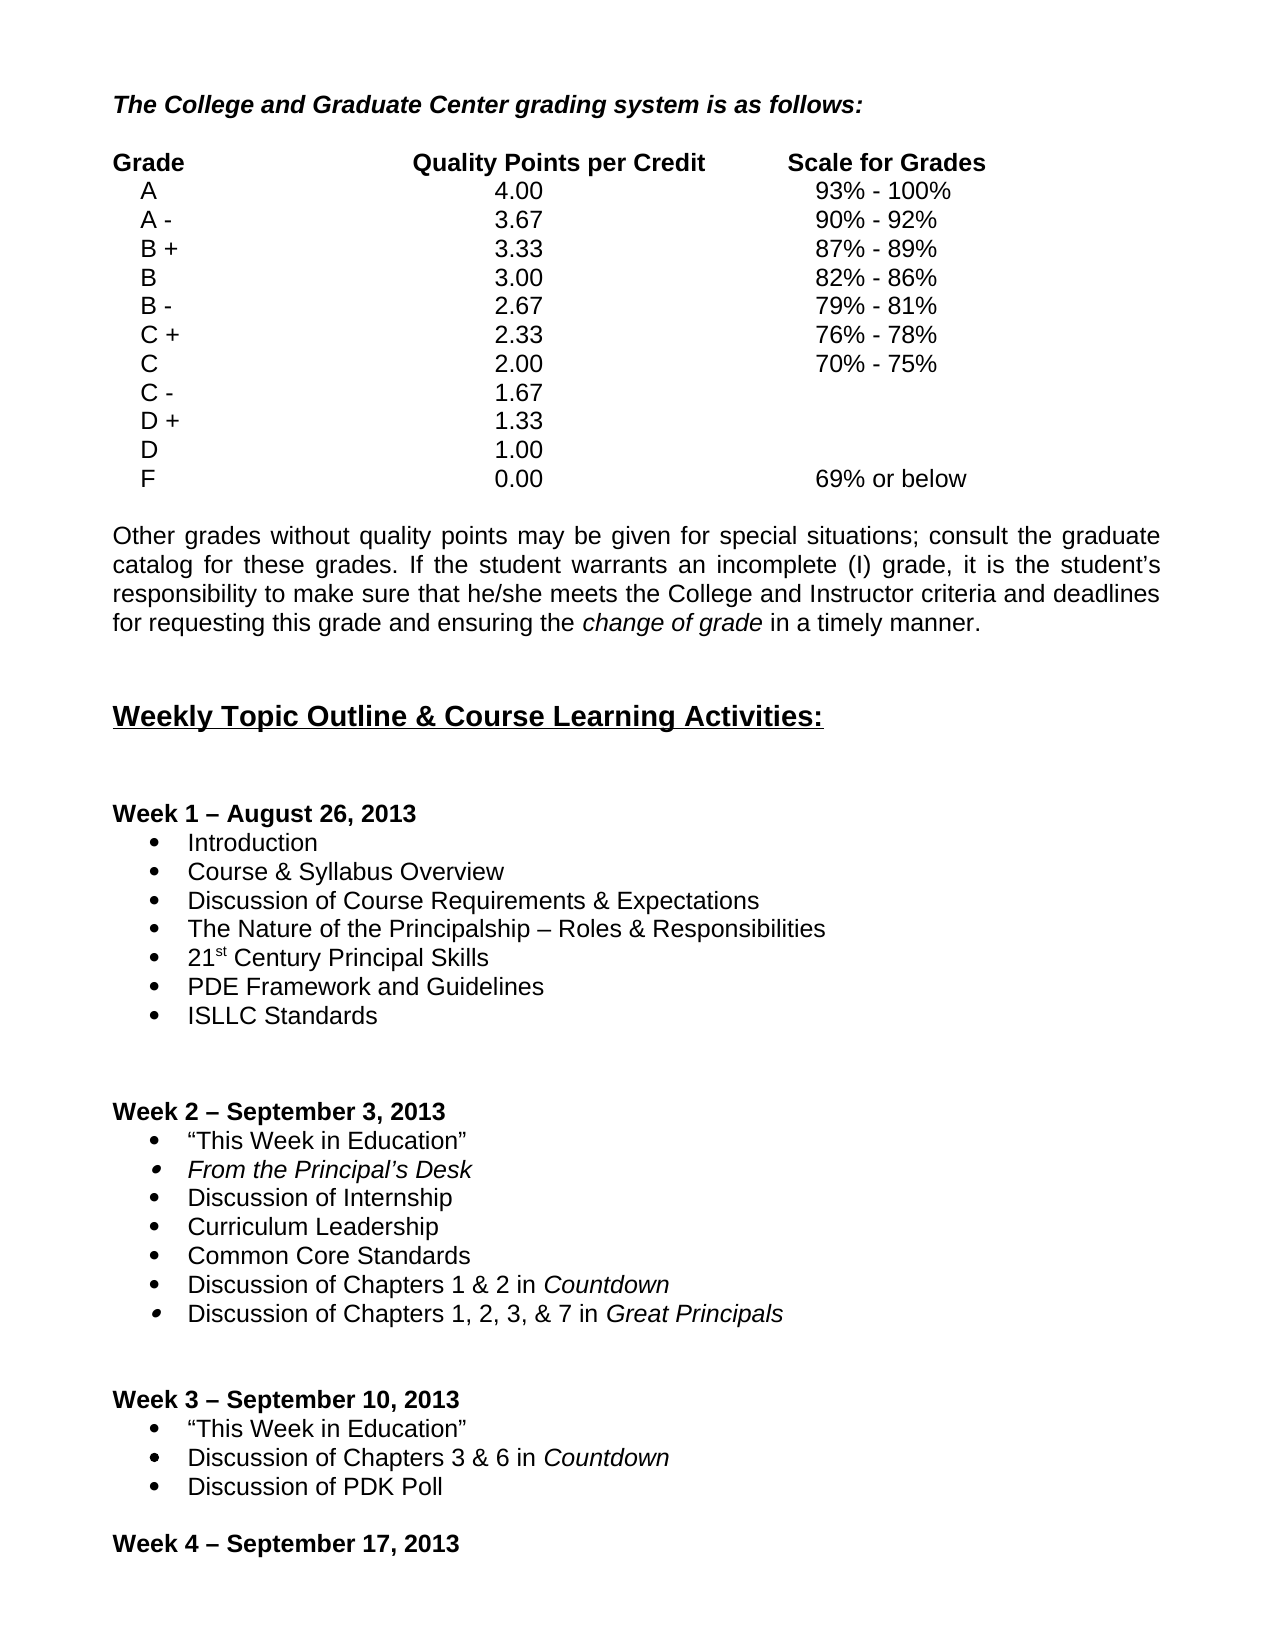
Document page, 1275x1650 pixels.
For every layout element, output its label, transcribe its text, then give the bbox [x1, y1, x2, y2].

text Week 3 – September 10, 2013 [112, 1385, 1162, 1414]
text Week 2 – September 3, 2013 [112, 1097, 1162, 1126]
text B - 2.67 79% - 81% [112, 291, 1162, 320]
list Curriculum Leadership [150, 1212, 1162, 1241]
text C + 2.33 76% - 78% [112, 320, 1162, 349]
list Discussion of Chapters 1, 2, 3, & 7 in Great Principals [150, 1299, 1162, 1328]
text Weekly Topic Outline & Course Learning Activities: [112, 698, 1162, 732]
list PDE Framework and Guidelines [150, 972, 1162, 1001]
text B + 3.33 87% - 89% [112, 234, 1162, 262]
text Grade Quality Points per Credit Scale for Grades [112, 147, 1162, 176]
list Discussion of PDK Poll [150, 1472, 1162, 1501]
list “This Week in Education” [150, 1414, 1162, 1443]
list Introduction [150, 828, 1162, 857]
list ISLLC Standards [150, 1001, 1162, 1030]
list Discussion of Chapters 1 & 2 in Countdown [150, 1270, 1162, 1299]
text D 1.00 [112, 435, 1162, 464]
list Course & Syllabus Overview [150, 857, 1162, 886]
list Discussion of Course Requirements & Expectations [150, 886, 1162, 914]
list 21st Century Principal Skills [150, 943, 1162, 972]
list “This Week in Education” [150, 1126, 1162, 1154]
text A 4.00 93% - 100% [112, 176, 1162, 205]
list Discussion of Internship [150, 1183, 1162, 1212]
text B 3.00 82% - 86% [112, 262, 1162, 291]
list Discussion of Chapters 3 & 6 in Countdown [150, 1443, 1162, 1472]
list The Nature of the Principalship – Roles & Responsibilities [150, 914, 1162, 943]
list From the Principal’s Desk [150, 1154, 1162, 1183]
text Week 1 – August 26, 2013 [112, 799, 1162, 828]
text C 2.00 70% - 75% [112, 349, 1162, 377]
text Week 4 – September 17, 2013 [112, 1529, 1162, 1558]
text Other grades without quality points may be given for special situations; consult the graduate catalog for these grades. If the student warrants an incomplete (I) grade, it is the student’s responsibility to make sure that he/she meets the College and Instructor criteria and deadlines for requesting this grade and ensuring the change of grade in a timely manner. [112, 521, 1162, 636]
text A - 3.67 90% - 92% [112, 205, 1162, 234]
text C - 1.67 [112, 377, 1162, 406]
text F 0.00 69% or below [112, 464, 1162, 492]
text D + 1.33 [112, 406, 1162, 435]
text The College and Graduate Center grading system is as follows: [112, 90, 1162, 119]
list Common Core Standards [150, 1241, 1162, 1270]
